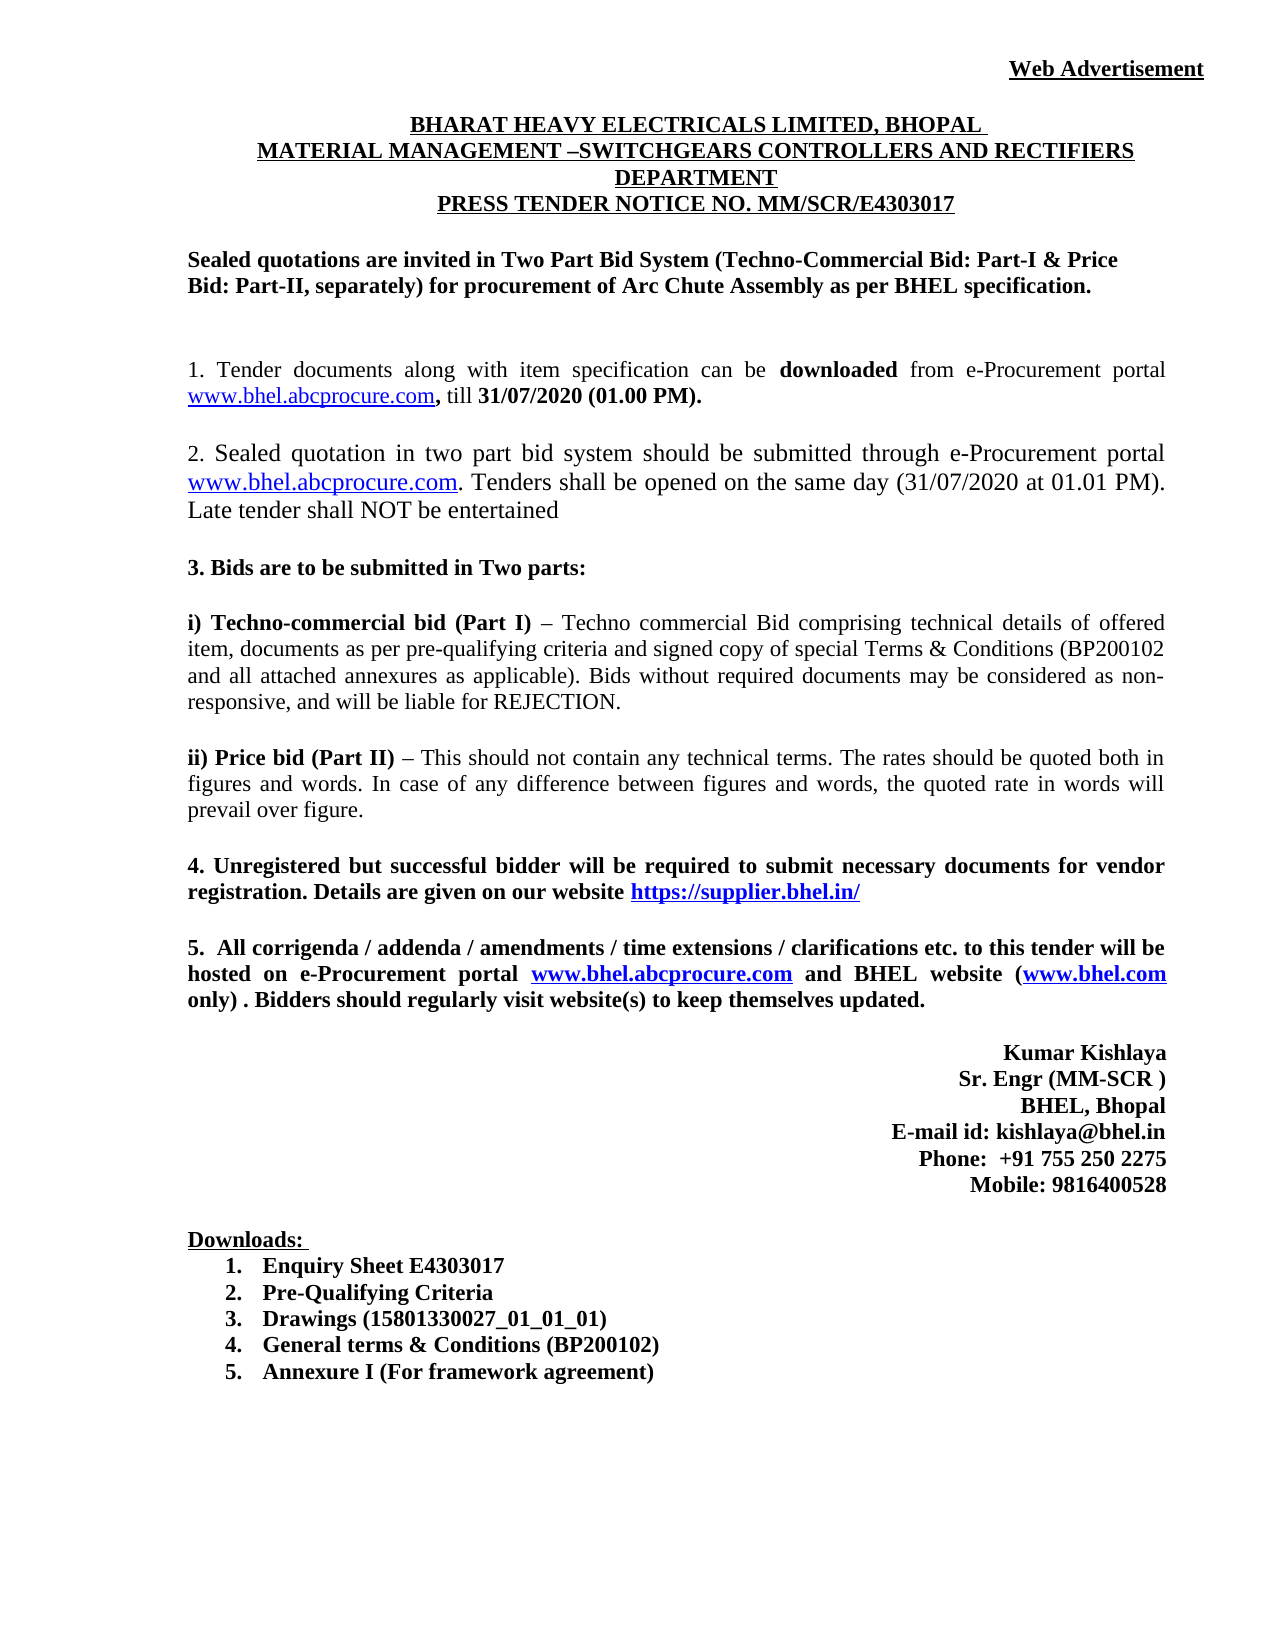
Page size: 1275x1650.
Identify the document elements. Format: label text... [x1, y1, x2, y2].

text i) Techno-commercial bid (Part I) – Techno commercial Bid comprising technical details of offered item, documents as per pre-qualifying criteria and signed copy of special Terms & Conditions (BP200102 and all attached annexures as applicable). Bids without required documents may be considered as non-responsive, and will be liable for REJECTION. [187, 609, 1167, 714]
list General terms & Conditions (BP200102) [225, 1331, 1167, 1358]
text Sr. Engr (MM-SCR ) [187, 1066, 1167, 1092]
list Sealed quotations are invited in Two Part Bid System (Techno-Commercial Bid: Part-I & Price Bid: Part-II, separately) for procurement of Arc Chute Assembly as per BHEL specification. [187, 246, 1167, 298]
list Annexure I (For framework agreement) [225, 1358, 1167, 1384]
text E-mail id: kishlaya@bhel.in [187, 1118, 1167, 1144]
text 3. Bids are to be submitted in Two parts: [187, 553, 1167, 580]
list Pre-Qualifying Criteria [225, 1279, 1167, 1305]
subtitle BHARAT HEAVY ELECTRICALS LIMITED, BHOPAL [187, 111, 1204, 137]
list Drawings (15801330027_01_01_01) [225, 1305, 1167, 1331]
list Enquiry Sheet E4303017 [225, 1252, 1167, 1279]
text Mobile: 9816400528 [187, 1171, 1167, 1197]
subtitle Web Advertisement [187, 56, 1204, 82]
text Phone: +91 755 250 2275 [187, 1144, 1167, 1171]
subtitle PRESS TENDER NOTICE NO. MM/SCR/E4303017 [187, 190, 1204, 216]
text Downloads: [187, 1226, 1167, 1252]
text 2. Sealed quotation in two part bid system should be submitted through e-Procurement portal www.bhel.abcprocure.com. Tenders shall be opened on the same day (31/07/2020 at 01.01 PM). Late tender shall NOT be entertained [187, 438, 1167, 524]
text 1. Tender documents along with item specification can be downloaded from e-Procurement portal www.bhel.abcprocure.com, till 31/07/2020 (01.00 PM). [187, 356, 1167, 409]
subtitle MATERIAL MANAGEMENT –SWITCHGEARS CONTROLLERS AND RECTIFIERS DEPARTMENT [187, 137, 1204, 190]
text Kumar Kishlaya [187, 1039, 1167, 1066]
text 4. Unregistered but successful bidder will be required to submit necessary documents for vendor registration. Details are given on our website https://supplier.bhel.in/ [187, 852, 1167, 904]
text BHEL, Bhopal [187, 1092, 1167, 1118]
text ii) Price bid (Part II) – This should not contain any technical terms. The rates should be quoted both in figures and words. In case of any difference between figures and words, the quoted rate in words will prevail over figure. [187, 744, 1167, 823]
text 5. All corrigenda / addenda / amendments / time extensions / clarifications etc. to this tender will be hosted on e-Procurement portal www.bhel.abcprocure.com and BHEL website (www.bhel.com only) . Bidders should regularly visit website(s) to keep themselves updated. [187, 934, 1167, 1013]
